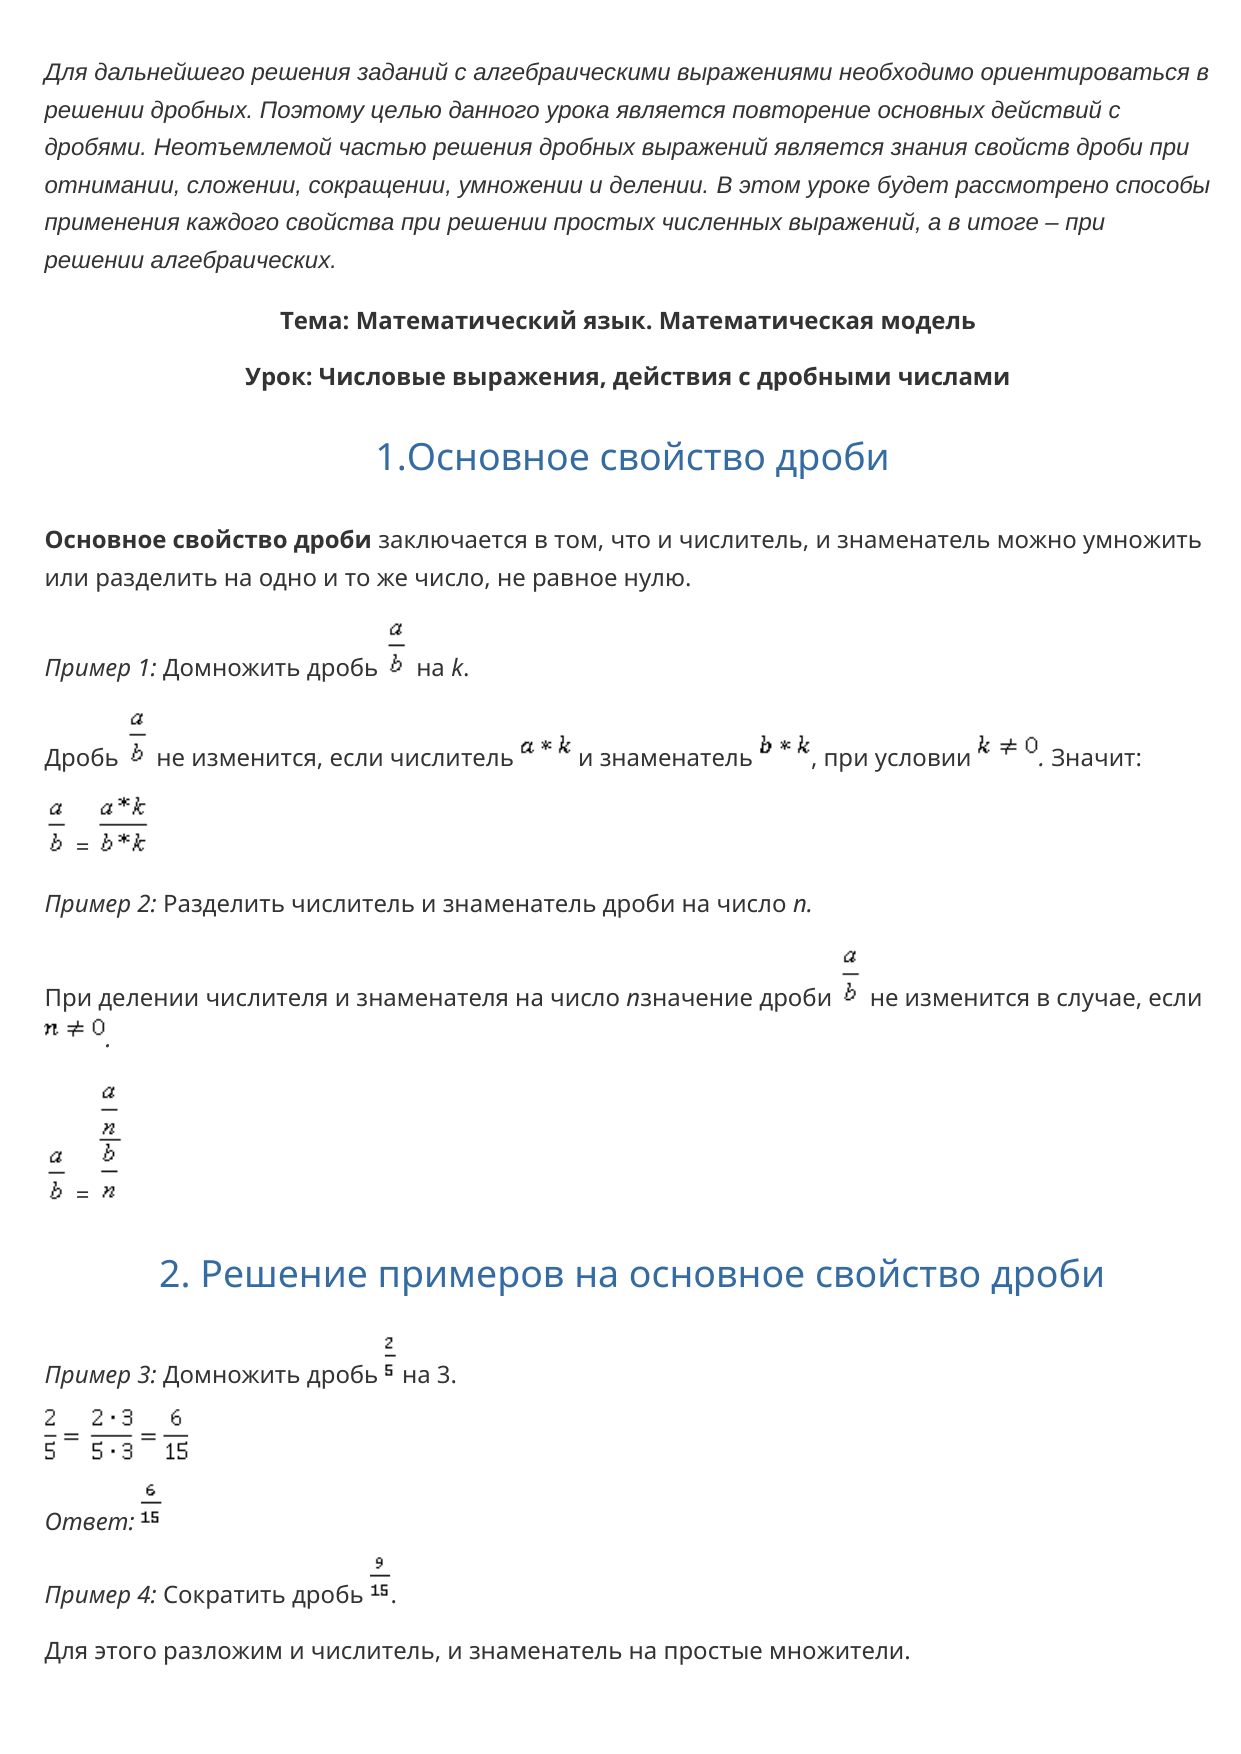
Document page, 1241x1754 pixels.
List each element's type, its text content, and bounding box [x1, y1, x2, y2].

picture [141, 1483, 162, 1531]
picture [44, 1139, 70, 1204]
text Урок: Числовые выражения, действия с дробными числами [44, 355, 1211, 392]
picture [384, 1336, 396, 1384]
picture [125, 701, 150, 766]
text Для этого разложим и числитель, и знаменатель на простые множители. [44, 1629, 1211, 1667]
text Для дальнейшего решения заданий с алгебраическими выражениями необходимо ориентироваться в решении дробных. Поэтому целью данного урока является повторение основных действий с дробями. Неотъемлемой частью решения дробных выражений является знания свойств дроби при отнимании, сложении, сокращении, умножении и делении. В этом уроке будет рассмотрено способы применения каждого свойства при решении простых численных выражений, а в итоге – при решении алгебраических. [44, 48, 1211, 273]
text Пример 4: Сократить дробь . [44, 1556, 1211, 1610]
picture [44, 1408, 189, 1466]
picture [44, 791, 70, 856]
picture [384, 612, 410, 677]
text Тема: Математический язык. Математическая модель [44, 298, 1211, 336]
text Пример 3: Домножить дробь на 3. [44, 1336, 1211, 1390]
text Пример 2: Разделить числитель и знаменатель дроби на число n. [44, 881, 1211, 919]
picture [838, 937, 864, 1007]
picture [370, 1556, 391, 1604]
text При делении числителя и знаменателя на число nзначение дроби не изменится в случае, если. [44, 938, 1211, 1055]
picture [520, 731, 572, 766]
text Дробь не изменится, если числитель и знаменатель , при условии . Значит: [44, 702, 1211, 773]
picture [95, 791, 152, 856]
text Основное свойство дроби заключается в том, что и числитель, и знаменатель можно умножить или разделить на одно и то же число, не равное нулю. [44, 518, 1211, 593]
text = [44, 792, 1211, 863]
picture [977, 731, 1039, 766]
text Ответ: [44, 1484, 1211, 1538]
picture [759, 731, 811, 766]
text 1.Основное свойство дроби [44, 430, 1211, 481]
text = [44, 1073, 1211, 1210]
text 2. Решение примеров на основное свойство дроби [44, 1248, 1211, 1299]
picture [44, 1013, 106, 1048]
text Пример 1: Домножить дробь на k. [44, 612, 1211, 683]
picture [95, 1073, 126, 1204]
